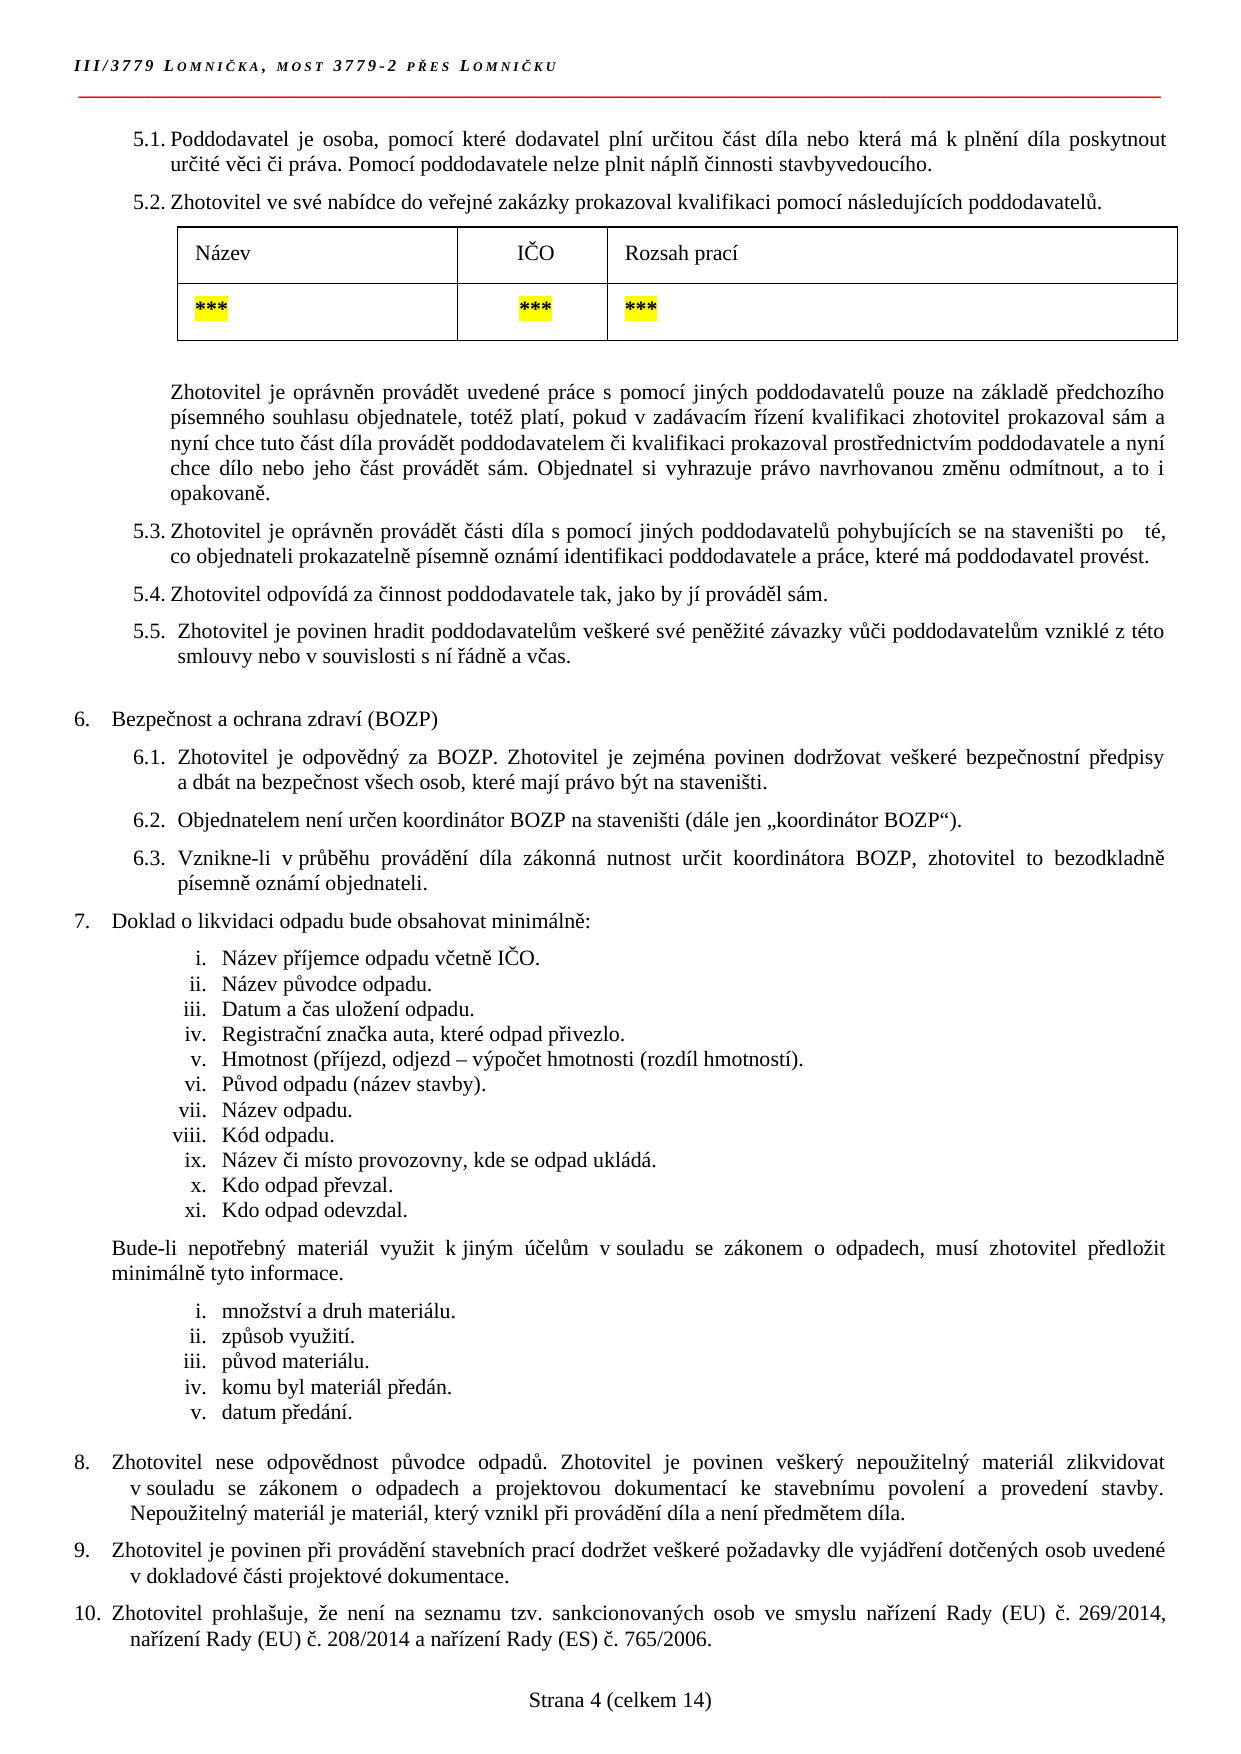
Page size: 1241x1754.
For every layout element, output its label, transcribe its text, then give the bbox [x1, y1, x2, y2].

list Doklad o likvidaci odpadu bude obsahovat minimálně: [74, 908, 1166, 933]
list Název příjemce odpadu včetně IČO. [207, 945, 1166, 971]
list Zhotovitel je oprávněn provádět části díla s pomocí jiných poddodavatelů pohybujících se na staveništi po té, co objednateli prokazatelně písemně oznámí identifikaci poddodavatele a práce, které má poddodavatel provést. [133, 518, 1166, 568]
list Původ odpadu (název stavby). [207, 1071, 1166, 1097]
list množství a druh materiálu. [207, 1298, 1166, 1323]
list způsob využití. [207, 1323, 1166, 1348]
list Poddodavatel je osoba, pomocí které dodavatel plní určitou část díla nebo která má k plnění díla poskytnout určité věci či práva. Pomocí poddodavatele nelze plnit náplň činnosti stavbyvedoucího. [133, 126, 1166, 176]
list Název či místo provozovny, kde se odpad ukládá. [207, 1147, 1166, 1172]
list Vznikne-li v průběhu provádění díla zákonná nutnost určit koordinátora BOZP, zhotovitel to bezodkladně písemně oznámí objednateli. [133, 845, 1166, 895]
text Bude-li nepotřebný materiál využit k jiným účelům v souladu se zákonem o odpadech, musí zhotovitel předložit minimálně tyto informace. [111, 1235, 1166, 1286]
list Zhotovitel prohlašuje, že není na seznamu tzv. sankcionovaných osob ve smyslu nařízení Rady (EU) č. 269/2014, nařízení Rady (EU) č. 208/2014 a nařízení Rady (ES) č. 765/2006. [74, 1600, 1166, 1651]
list Objednatelem není určen koordinátor BOZP na staveništi (dále jen „koordinátor BOZP“). [133, 807, 1166, 832]
list Bezpečnost a ochrana zdraví (BOZP) [74, 706, 1166, 732]
list datum předání. [207, 1399, 1166, 1424]
list Zhotovitel je povinen hradit poddodavatelům veškeré své peněžité závazky vůči poddodavatelům vzniklé z této smlouvy nebo v souvislosti s ní řádně a včas. [133, 618, 1166, 669]
list Hmotnost (příjezd, odjezd – výpočet hmotnosti (rozdíl hmotností). [207, 1046, 1166, 1071]
table_cell *** [608, 284, 1177, 340]
table_header Název [178, 228, 457, 282]
list Název odpadu. [207, 1097, 1166, 1122]
list Kód odpadu. [207, 1122, 1166, 1147]
list Kdo odpad odevzdal. [207, 1197, 1166, 1223]
list Registrační značka auta, které odpad přivezlo. [207, 1021, 1166, 1046]
list Zhotovitel je oprávněn provádět uvedené práce s pomocí jiných poddodavatelů pouze na základě předchozího písemného souhlasu objednatele, totéž platí, pokud v zadávacím řízení kvalifikaci zhotovitel prokazoval sám a nyní chce tuto část díla provádět poddodavatelem či kvalifikaci prokazoval prostřednictvím poddodavatele a nyní chce dílo nebo jeho část provádět sám. Objednatel si vyhrazuje právo navrhovanou změnu odmítnout, a to i opakovaně. [170, 379, 1166, 505]
list původ materiálu. [207, 1348, 1166, 1374]
list komu byl materiál předán. [207, 1374, 1166, 1399]
list Název původce odpadu. [207, 971, 1166, 996]
list Zhotovitel je povinen při provádění stavebních prací dodržet veškeré požadavky dle vyjádření dotčených osob uvedené v dokladové části projektové dokumentace. [74, 1537, 1166, 1588]
list Zhotovitel odpovídá za činnost poddodavatele tak, jako by jí prováděl sám. [133, 581, 1166, 606]
list Zhotovitel je odpovědný za BOZP. Zhotovitel je zejména povinen dodržovat veškeré bezpečnostní předpisy a dbát na bezpečnost všech osob, které mají právo být na staveništi. [133, 744, 1166, 794]
table_header Rozsah prací [608, 228, 1177, 282]
table_header IČO [458, 228, 607, 282]
list Kdo odpad převzal. [207, 1172, 1166, 1197]
list Datum a čas uložení odpadu. [207, 996, 1166, 1021]
table_cell *** [178, 284, 457, 340]
table_cell *** [458, 284, 607, 340]
list Zhotovitel nese odpovědnost původce odpadů. Zhotovitel je povinen veškerý nepoužitelný materiál zlikvidovat v souladu se zákonem o odpadech a projektovou dokumentací ke stavebnímu povolení a provedení stavby. Nepoužitelný materiál je materiál, který vznikl při provádění díla a není předmětem díla. [74, 1449, 1166, 1525]
list Zhotovitel ve své nabídce do veřejné zakázky prokazoval kvalifikaci pomocí následujících poddodavatelů. [133, 189, 1166, 214]
